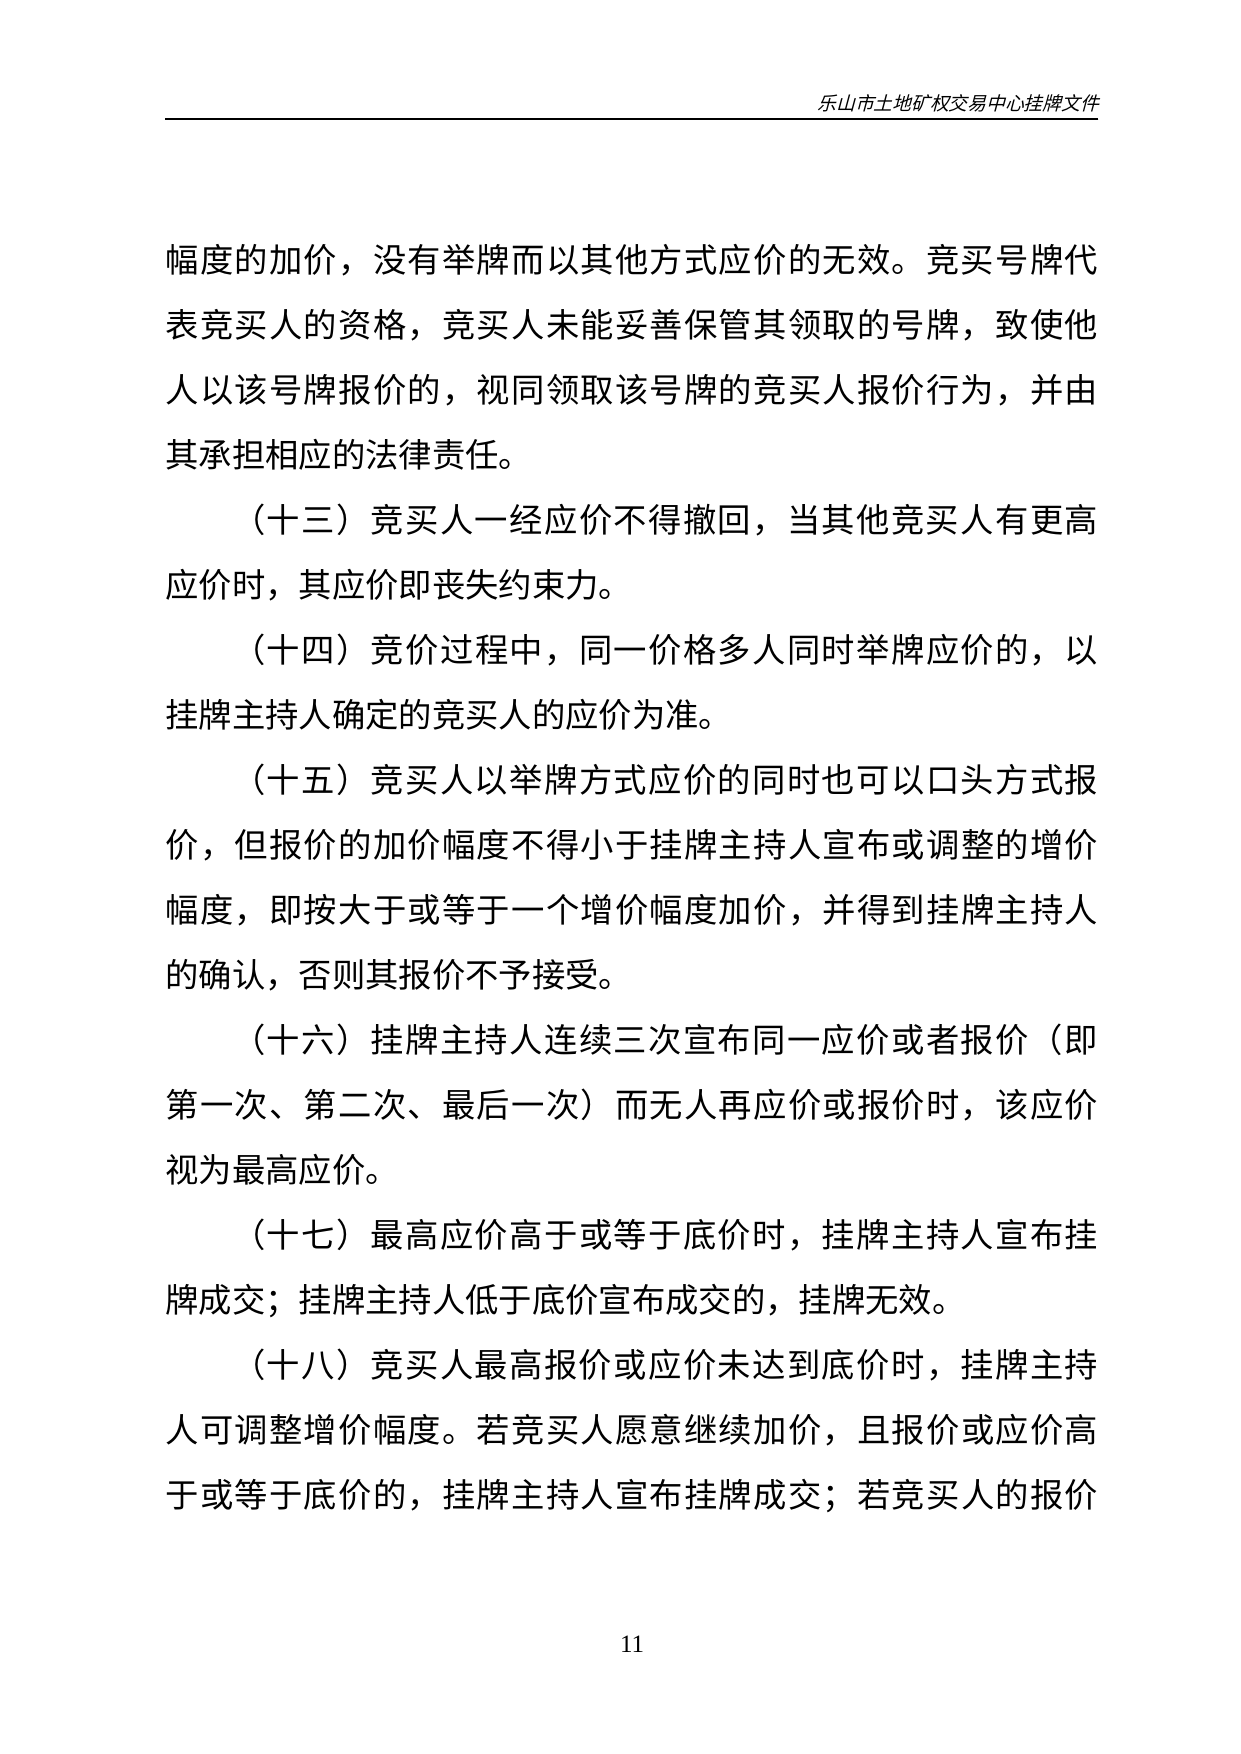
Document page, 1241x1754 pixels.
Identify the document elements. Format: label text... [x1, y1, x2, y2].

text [165, 226, 1098, 486]
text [165, 1331, 1098, 1526]
text （十五）竞买人以举牌方式应价的同时也可以口头方式报价，但报价的加价幅度不得小于挂牌主持人宣布或调整的增价幅度，即按大于或等于一个增价幅度加价，并得到挂牌主持人的确认，否则其报价不予接受。 [165, 746, 1098, 1006]
text （十七）最高应价高于或等于底价时，挂牌主持人宣布挂牌成交；挂牌主持人低于底价宣布成交的，挂牌无效。 [165, 1201, 1098, 1331]
text （十三）竞买人一经应价不得撤回，当其他竞买人有更高应价时，其应价即丧失约束力。 [165, 486, 1098, 616]
text （十六）挂牌主持人连续三次宣布同一应价或者报价（即第一次、第二次、最后一次）而无人再应价或报价时，该应价视为最高应价。 [165, 1006, 1098, 1201]
text （十四）竞价过程中，同一价格多人同时举牌应价的，以挂牌主持人确定的竞买人的应价为准。 [165, 616, 1098, 746]
